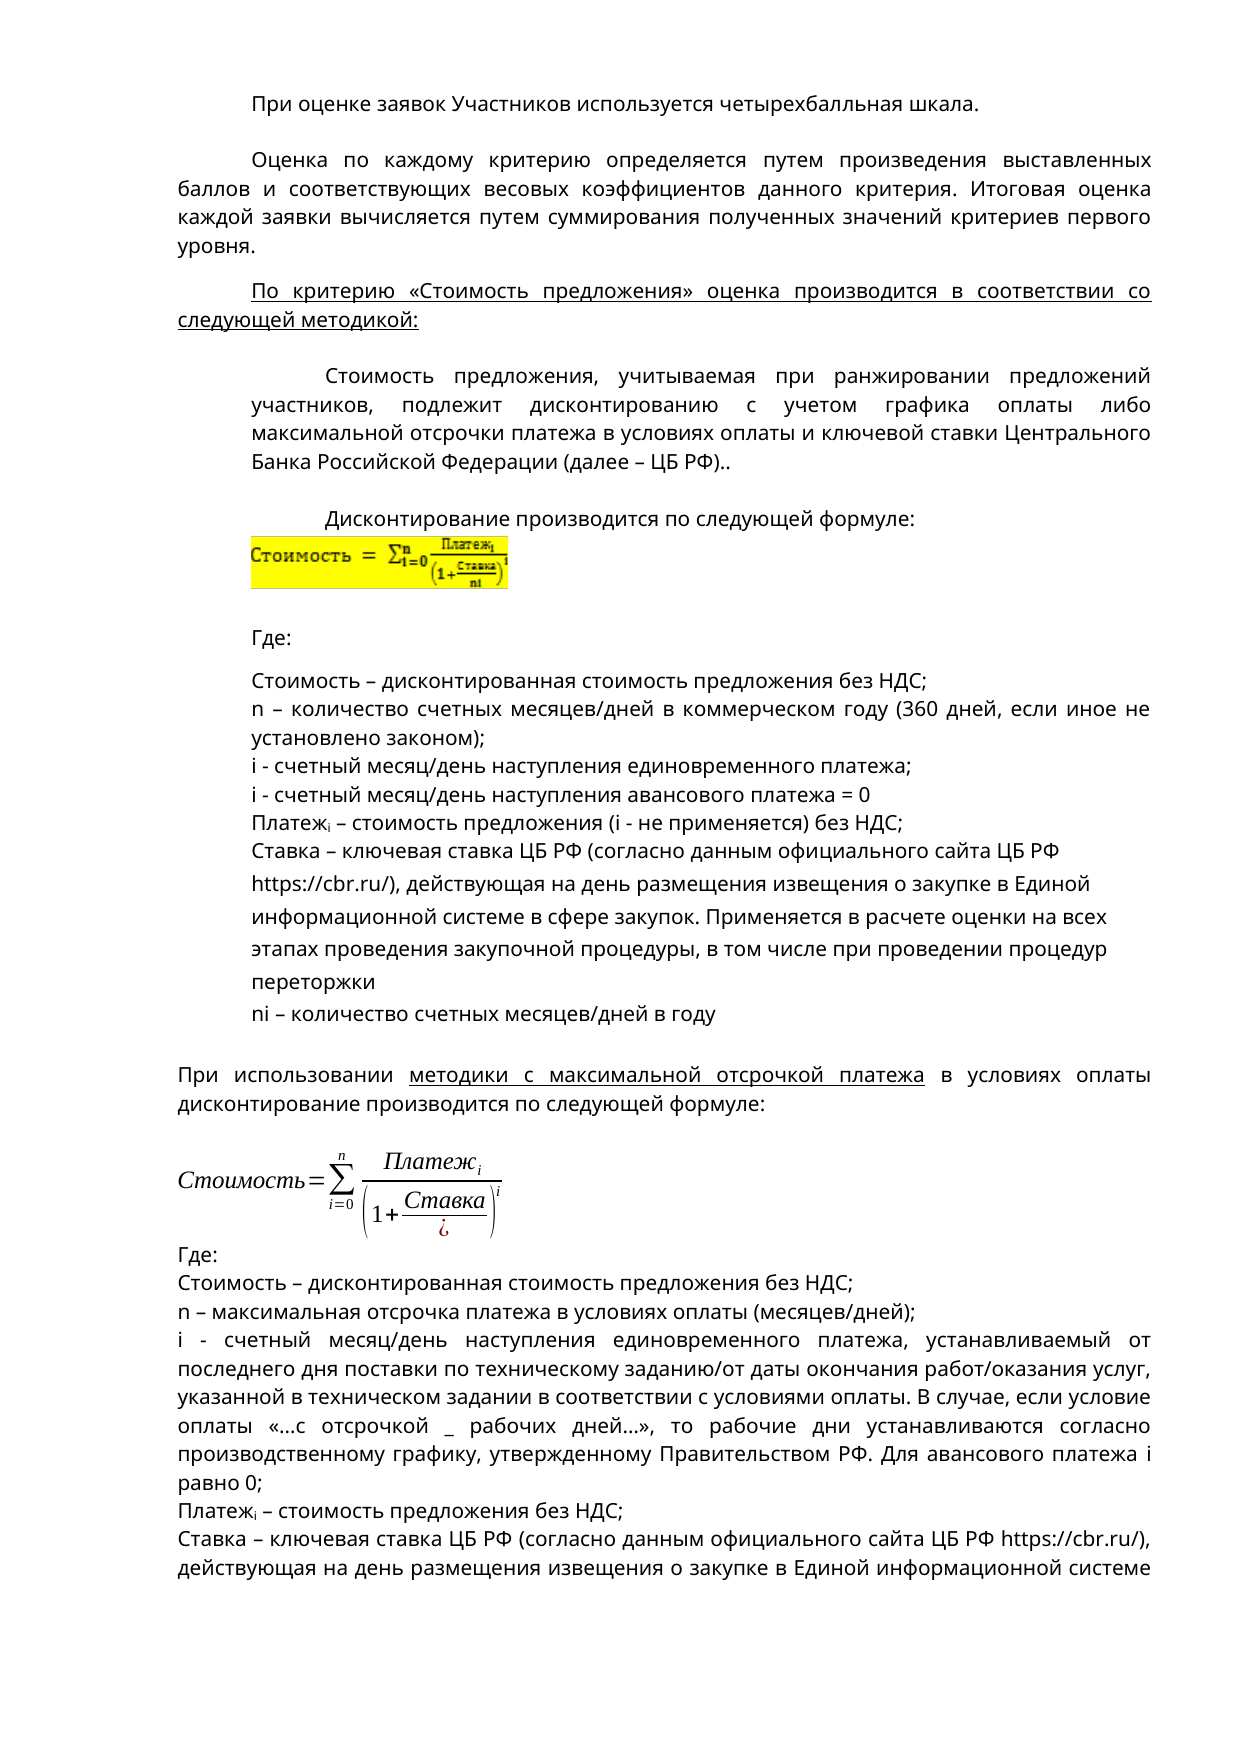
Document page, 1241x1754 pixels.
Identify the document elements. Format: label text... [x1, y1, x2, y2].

text Стоимость предложения, учитываемая при ранжировании предложений участников, подлежит дисконтированию с учетом графика оплаты либо максимальной отсрочки платежа в условиях оплаты и ключевой ставки Центрального Банка Российской Федерации (далее – ЦБ РФ).. [251, 362, 1152, 475]
text При использовании методики с максимальной отсрочкой платежа в условиях оплаты дисконтирование производится по следующей формуле: [177, 1061, 1152, 1117]
text Платежi – стоимость предложения без НДС; [177, 1496, 1152, 1524]
text По критерию «Стоимость предложения» оценка производится в соответствии со следующей методикой: [177, 276, 1152, 333]
text Где: [177, 1240, 1152, 1268]
text Платежi – стоимость предложения (i - не применяется) без НДС; [251, 808, 1152, 837]
text Оценка по каждому критерию определяется путем произведения выставленных баллов и соответствующих весовых коэффициентов данного критерия. Итоговая оценка каждой заявки вычисляется путем суммирования полученных значений критериев первого уровня. [177, 146, 1152, 259]
text Стоимость – дисконтированная стоимость предложения без НДС; [177, 1268, 1152, 1297]
text n – максимальная отсрочка платежа в условиях оплаты (месяцев/дней); [177, 1297, 1152, 1325]
text Где: [251, 623, 1152, 652]
text n – количество счетных месяцев/дней в коммерческом году (360 дней, если иное не установлено законом); [251, 694, 1152, 751]
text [177, 1524, 1152, 1581]
text i - счетный месяц/день наступления единовременного платежа, устанавливаемый от последнего дня поставки по техническому заданию/от даты окончания работ/оказания услуг, указанной в техническом задании в соответствии с условиями оплаты. В случае, если условие оплаты «…с отсрочкой _ рабочих дней…», то рабочие дни устанавливаются согласно производственному графику, утвержденному Правительством РФ. Для авансового платежа i равно 0; [177, 1325, 1152, 1496]
picture [251, 532, 509, 603]
text i - счетный месяц/день наступления единовременного платежа; [251, 751, 1152, 780]
text Дисконтирование производится по следующей формуле: [251, 504, 1152, 532]
text ni – количество счетных месяцев/дней в году [251, 999, 1152, 1028]
text Ставка – ключевая ставка ЦБ РФ (согласно данным официального сайта ЦБ РФ https://cbr.ru/), действующая на день размещения извещения о закупке в Единой информационной системе в сфере закупок. Применяется в расчете оценки на всех этапах проведения закупочной процедуры, в том числе при проведении процедур переторжки [251, 837, 1152, 995]
text При оценке заявок Участников используется четырехбалльная шкала. [177, 89, 1152, 117]
text Стоимость – дисконтированная стоимость предложения без НДС; [251, 666, 1152, 694]
text i - счетный месяц/день наступления авансового платежа = 0 [251, 780, 1152, 808]
